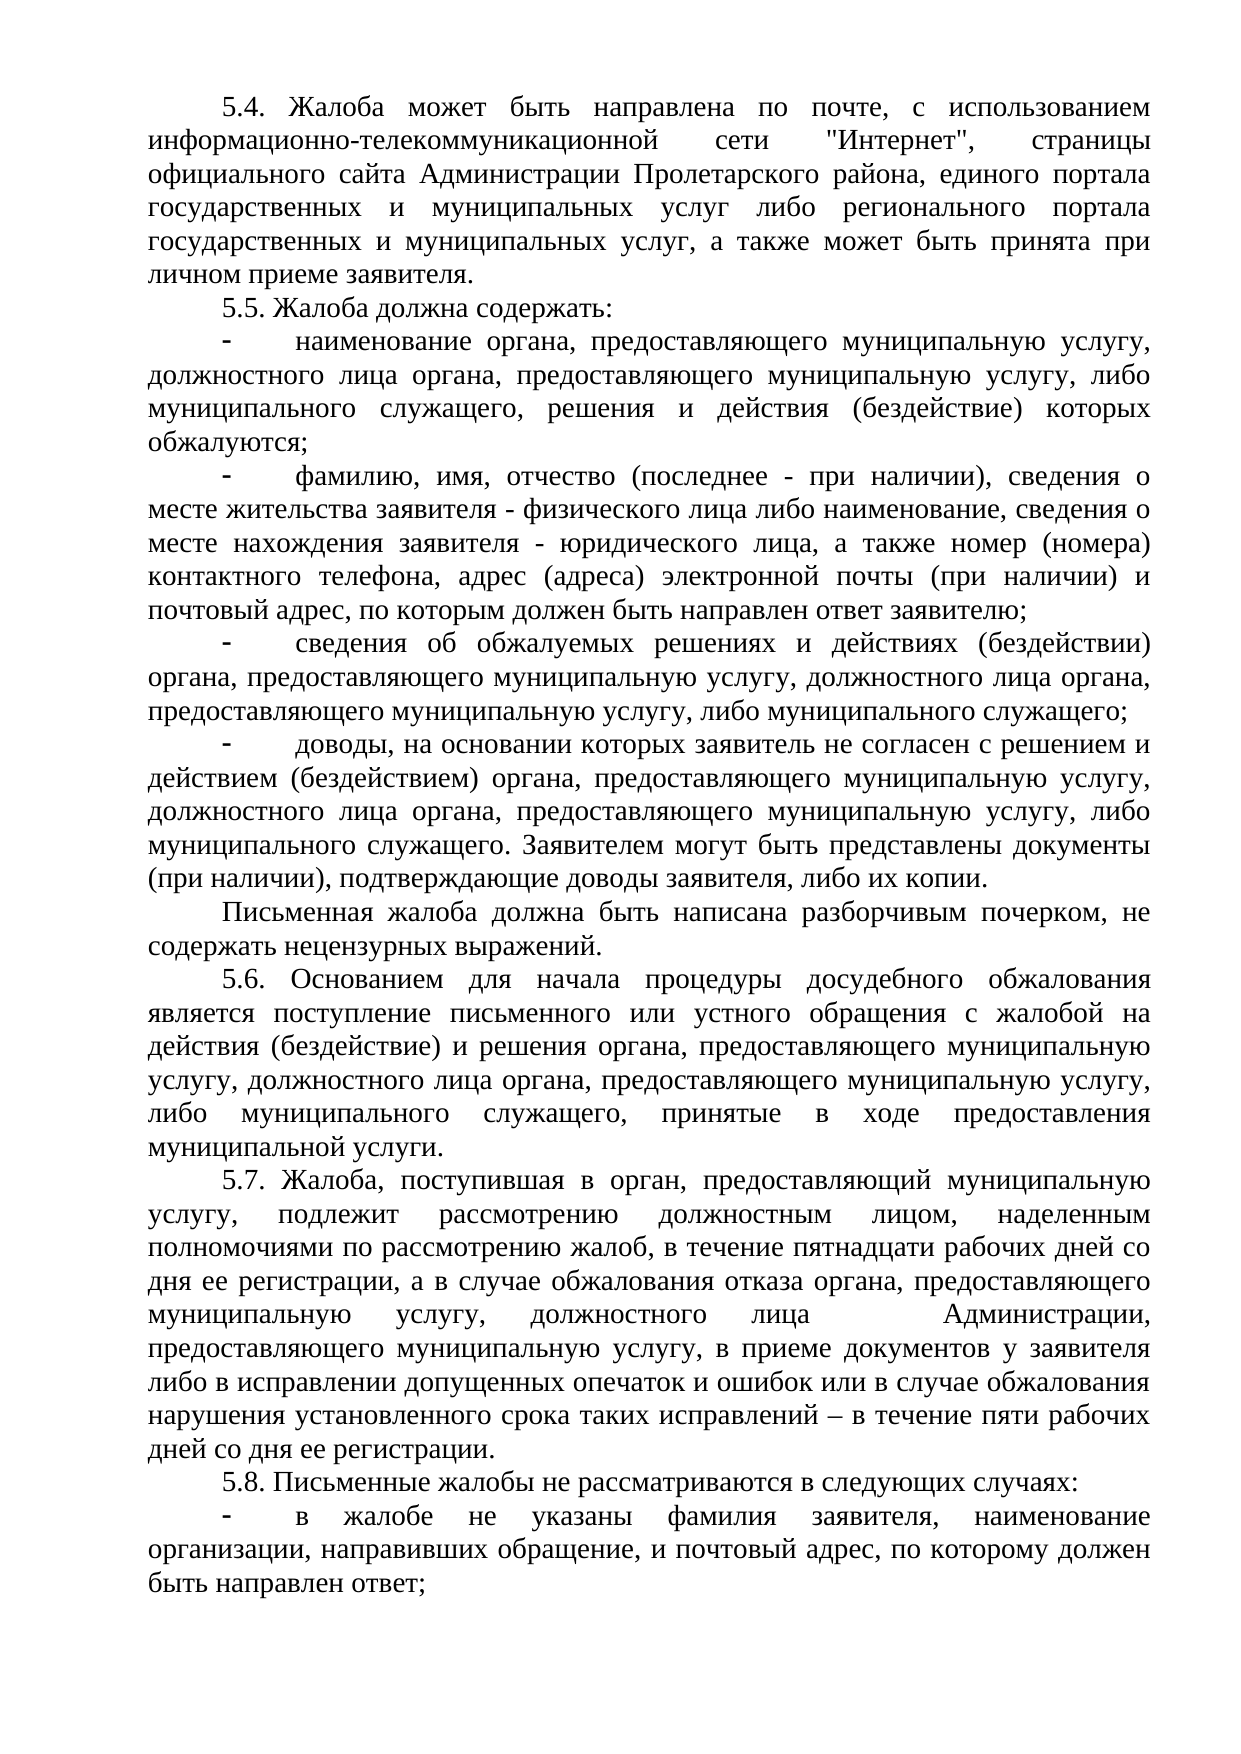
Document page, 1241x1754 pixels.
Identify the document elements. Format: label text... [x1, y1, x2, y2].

text 5.7. Жалоба, поступившая в орган, предоставляющий муниципальную услугу, подлежит рассмотрению должностным лицом, наделенным полномочиями по рассмотрению жалоб, в течение пятнадцати рабочих дней со дня ее регистрации, а в случае обжалования отказа органа, предоставляющего муниципальную услугу, должностного лица Администрации, предоставляющего муниципальную услугу, в приеме документов у заявителя либо в исправлении допущенных опечаток и ошибок или в случае обжалования нарушения установленного срока таких исправлений – в течение пяти рабочих дней со дня ее регистрации. [148, 1162, 1152, 1464]
text 5.5. Жалоба должна содержать: [148, 290, 1152, 323]
list фамилию, имя, отчество (последнее - при наличии), сведения о месте жительства заявителя - физического лица либо наименование, сведения о месте нахождения заявителя - юридического лица, а также номер (номера) контактного телефона, адрес (адреса) электронной почты (при наличии) и почтовый адрес, по которым должен быть направлен ответ заявителю; [148, 458, 1152, 626]
list сведения об обжалуемых решениях и действиях (бездействии) органа, предоставляющего муниципальную услугу, должностного лица органа, предоставляющего муниципальную услугу, либо муниципального служащего; [148, 626, 1152, 726]
list наименование органа, предоставляющего муниципальную услугу, должностного лица органа, предоставляющего муниципальную услугу, либо муниципального служащего, решения и действия (бездействие) которых обжалуются; [148, 323, 1152, 458]
list в жалобе не указаны фамилия заявителя, наименование организации, направивших обращение, и почтовый адрес, по которому должен быть направлен ответ; [148, 1498, 1152, 1598]
text Письменная жалоба должна быть написана разборчивым почерком, не содержать нецензурных выражений. [148, 894, 1152, 961]
text 5.4. Жалоба может быть направлена по почте, с использованием информационно-телекоммуникационной сети "Интернет", страницы официального сайта Администрации Пролетарского района, единого портала государственных и муниципальных услуг либо регионального портала государственных и муниципальных услуг, а также может быть принята при личном приеме заявителя. [148, 89, 1152, 290]
text 5.8. Письменные жалобы не рассматриваются в следующих случаях: [148, 1464, 1152, 1498]
list доводы, на основании которых заявитель не согласен с решением и действием (бездействием) органа, предоставляющего муниципальную услугу, должностного лица органа, предоставляющего муниципальную услугу, либо муниципального служащего. Заявителем могут быть представлены документы (при наличии), подтверждающие доводы заявителя, либо их копии. [148, 726, 1152, 894]
text 5.6. Основанием для начала процедуры досудебного обжалования является поступление письменного или устного обращения с жалобой на действия (бездействие) и решения органа, предоставляющего муниципальную услугу, должностного лица органа, предоставляющего муниципальную услугу, либо муниципального служащего, принятые в ходе предоставления муниципальной услуги. [148, 961, 1152, 1162]
